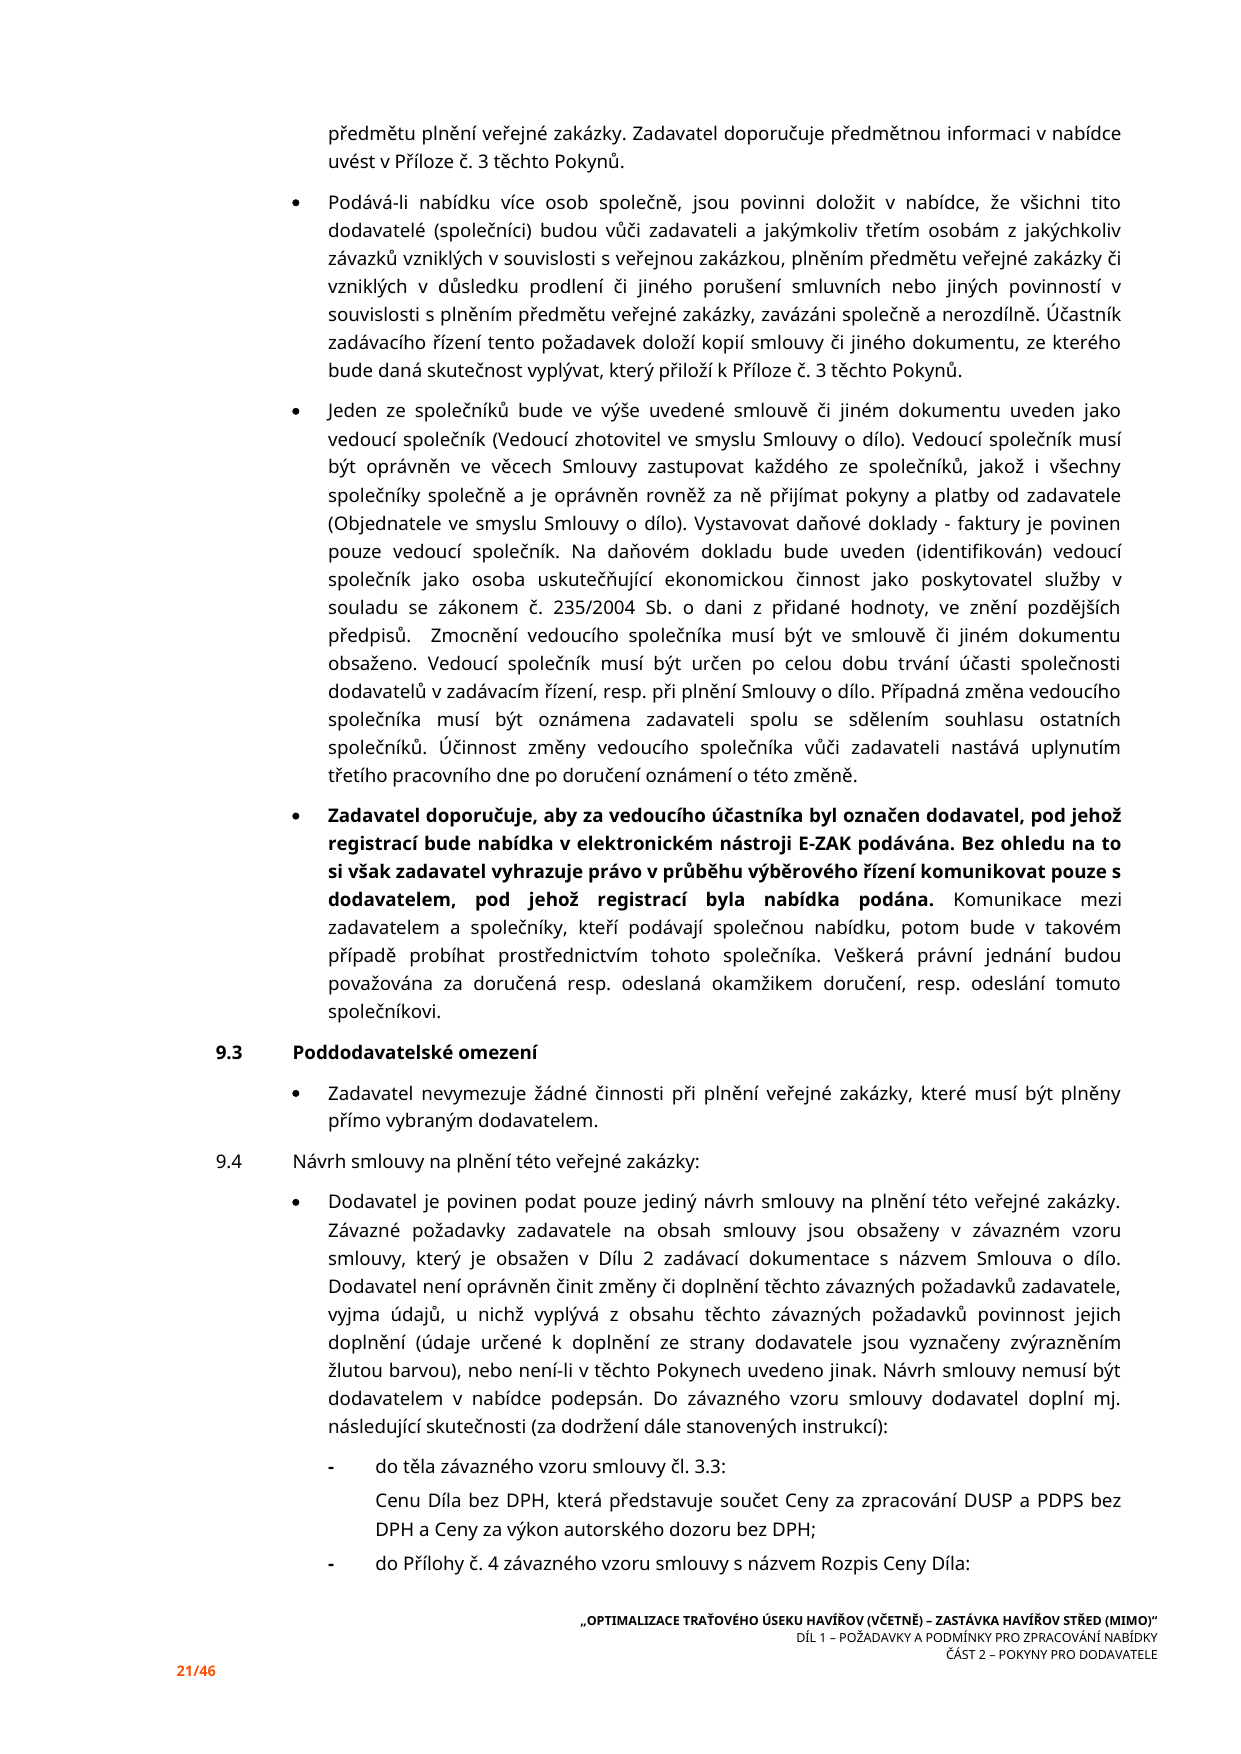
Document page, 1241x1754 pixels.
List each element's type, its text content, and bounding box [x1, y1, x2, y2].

text Podává-li nabídku více osob společně, jsou povinni doložit v nabídce, že všichni tito dodavatelé (společníci) budou vůči zadavateli a jakýmkoliv třetím osobám z jakýchkoliv závazků vzniklých v souvislosti s veřejnou zakázkou, plněním předmětu veřejné zakázky či vzniklých v důsledku prodlení či jiného porušení smluvních nebo jiných povinností v souvislosti s plněním předmětu veřejné zakázky, zavázáni společně a nerozdílně. Účastník zadávacího řízení tento požadavek doloží kopií smlouvy či jiného dokumentu, ze kterého bude daná skutečnost vyplývat, který přiloží k Příloze č. 3 těchto Pokynů. [292, 189, 1122, 383]
text Návrh smlouvy na plnění této veřejné zakázky: [216, 1148, 1122, 1174]
list Cenu Díla bez DPH, která představuje součet Ceny za zpracování DUSP a PDPS bez DPH a Ceny za výkon autorského dozoru bez DPH; [375, 1488, 1122, 1541]
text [292, 121, 1122, 174]
text Zadavatel doporučuje, aby za vedoucího účastníka byl označen dodavatel, pod jehož registrací bude nabídka v elektronickém nástroji E-ZAK podávána. Bez ohledu na to si však zadavatel vyhrazuje právo v průběhu výběrového řízení komunikovat pouze s dodavatelem, pod jehož registrací byla nabídka podána. Komunikace mezi zadavatelem a společníky, kteří podávají společnou nabídku, potom bude v takovém případě probíhat prostřednictvím tohoto společníka. Veškerá právní jednání budou považována za doručená resp. odeslaná okamžikem doručení, resp. odeslání tomuto společníkovi. [292, 803, 1122, 1024]
text Zadavatel nevymezuje žádné činnosti při plnění veřejné zakázky, které musí být plněny přímo vybraným dodavatelem. [292, 1080, 1122, 1133]
text Jeden ze společníků bude ve výše uvedené smlouvě či jiném dokumentu uveden jako vedoucí společník (Vedoucí zhotovitel ve smyslu Smlouvy o dílo). Vedoucí společník musí být oprávněn ve věcech Smlouvy zastupovat každého ze společníků, jakož i všechny společníky společně a je oprávněn rovněž za ně přijímat pokyny a platby od zadavatele (Objednatele ve smyslu Smlouvy o dílo). Vystavovat daňové doklady - faktury je povinen pouze vedoucí společník. Na daňovém dokladu bude uveden (identifikován) vedoucí společník jako osoba uskutečňující ekonomickou činnost jako poskytovatel služby v souladu se zákonem č. 235/2004 Sb. o dani z přidané hodnoty, ve znění pozdějších předpisů. Zmocnění vedoucího společníka musí být ve smlouvě či jiném dokumentu obsaženo. Vedoucí společník musí být určen po celou dobu trvání účasti společnosti dodavatelů v zadávacím řízení, resp. při plnění Smlouvy o dílo. Případná změna vedoucího společníka musí být oznámena zadavateli spolu se sdělením souhlasu ostatních společníků. Účinnost změny vedoucího společníka vůči zadavateli nastává uplynutím třetího pracovního dne po doručení oznámení o této změně. [292, 398, 1122, 788]
text do těla závazného vzoru smlouvy čl. 3.3: [328, 1453, 1122, 1479]
text Poddodavatelské omezení [216, 1039, 1122, 1065]
text do Přílohy č. 4 závazného vzoru smlouvy s názvem Rozpis Ceny Díla: [328, 1550, 1122, 1576]
text Dodavatel je povinen podat pouze jediný návrh smlouvy na plnění této veřejné zakázky. Závazné požadavky zadavatele na obsah smlouvy jsou obsaženy v závazném vzoru smlouvy, který je obsažen v Dílu 2 zadávací dokumentace s názvem Smlouva o dílo. Dodavatel není oprávněn činit změny či doplnění těchto závazných požadavků zadavatele, vyjma údajů, u nichž vyplývá z obsahu těchto závazných požadavků povinnost jejich doplnění (údaje určené k doplnění ze strany dodavatele jsou vyznačeny zvýrazněním žlutou barvou), nebo není-li v těchto Pokynech uvedeno jinak. Návrh smlouvy nemusí být dodavatelem v nabídce podepsán. Do závazného vzoru smlouvy dodavatel doplní mj. následující skutečnosti (za dodržení dále stanovených instrukcí): [292, 1189, 1122, 1438]
